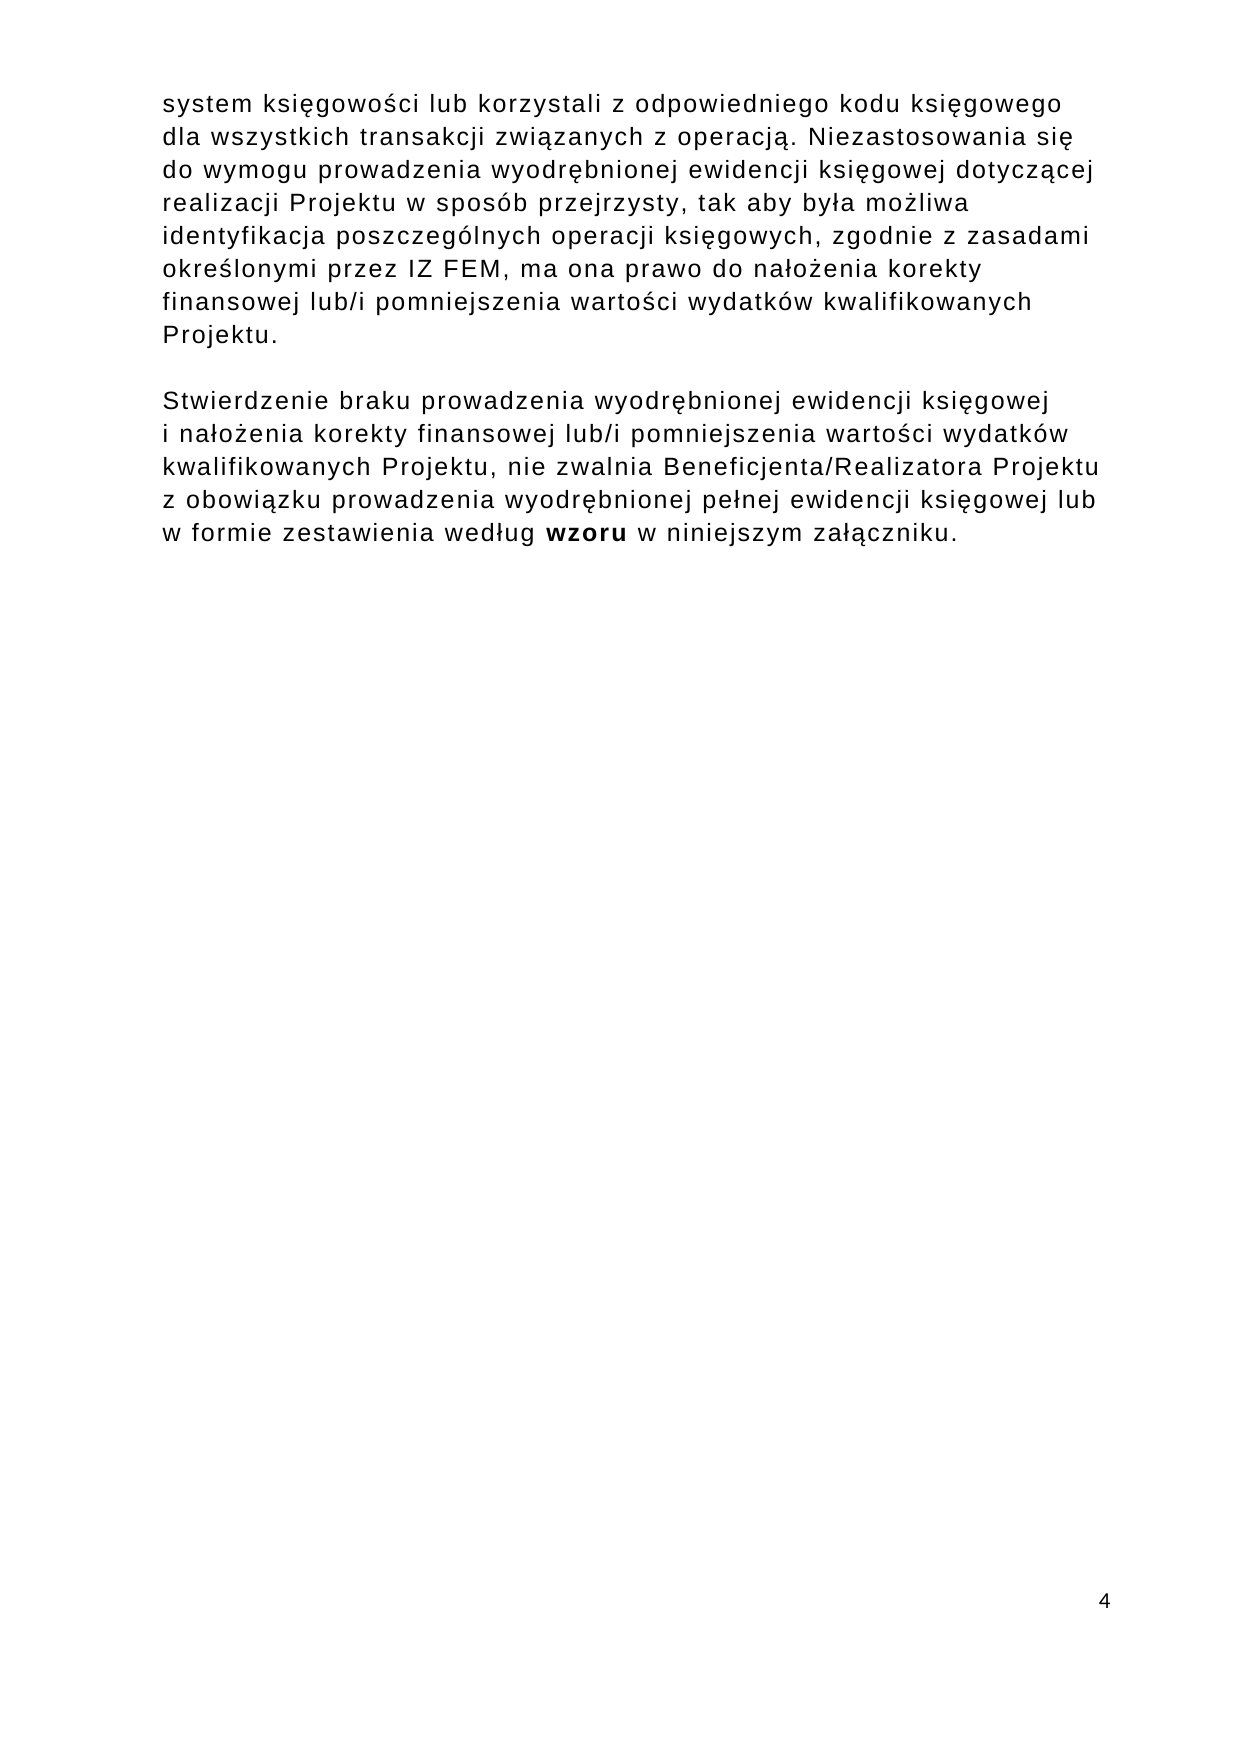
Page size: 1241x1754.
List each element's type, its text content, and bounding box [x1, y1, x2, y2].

text Stwierdzenie braku prowadzenia wyodrębnionej ewidencji księgowej i nałożenia korekty finansowej lub/i pomniejszenia wartości wydatków kwalifikowanych Projektu, nie zwalnia Beneficjenta/Realizatora Projektu z obowiązku prowadzenia wyodrębnionej pełnej ewidencji księgowej lub w formie zestawienia według wzoru w niniejszym załączniku. [162, 386, 1110, 547]
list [118, 89, 1110, 348]
